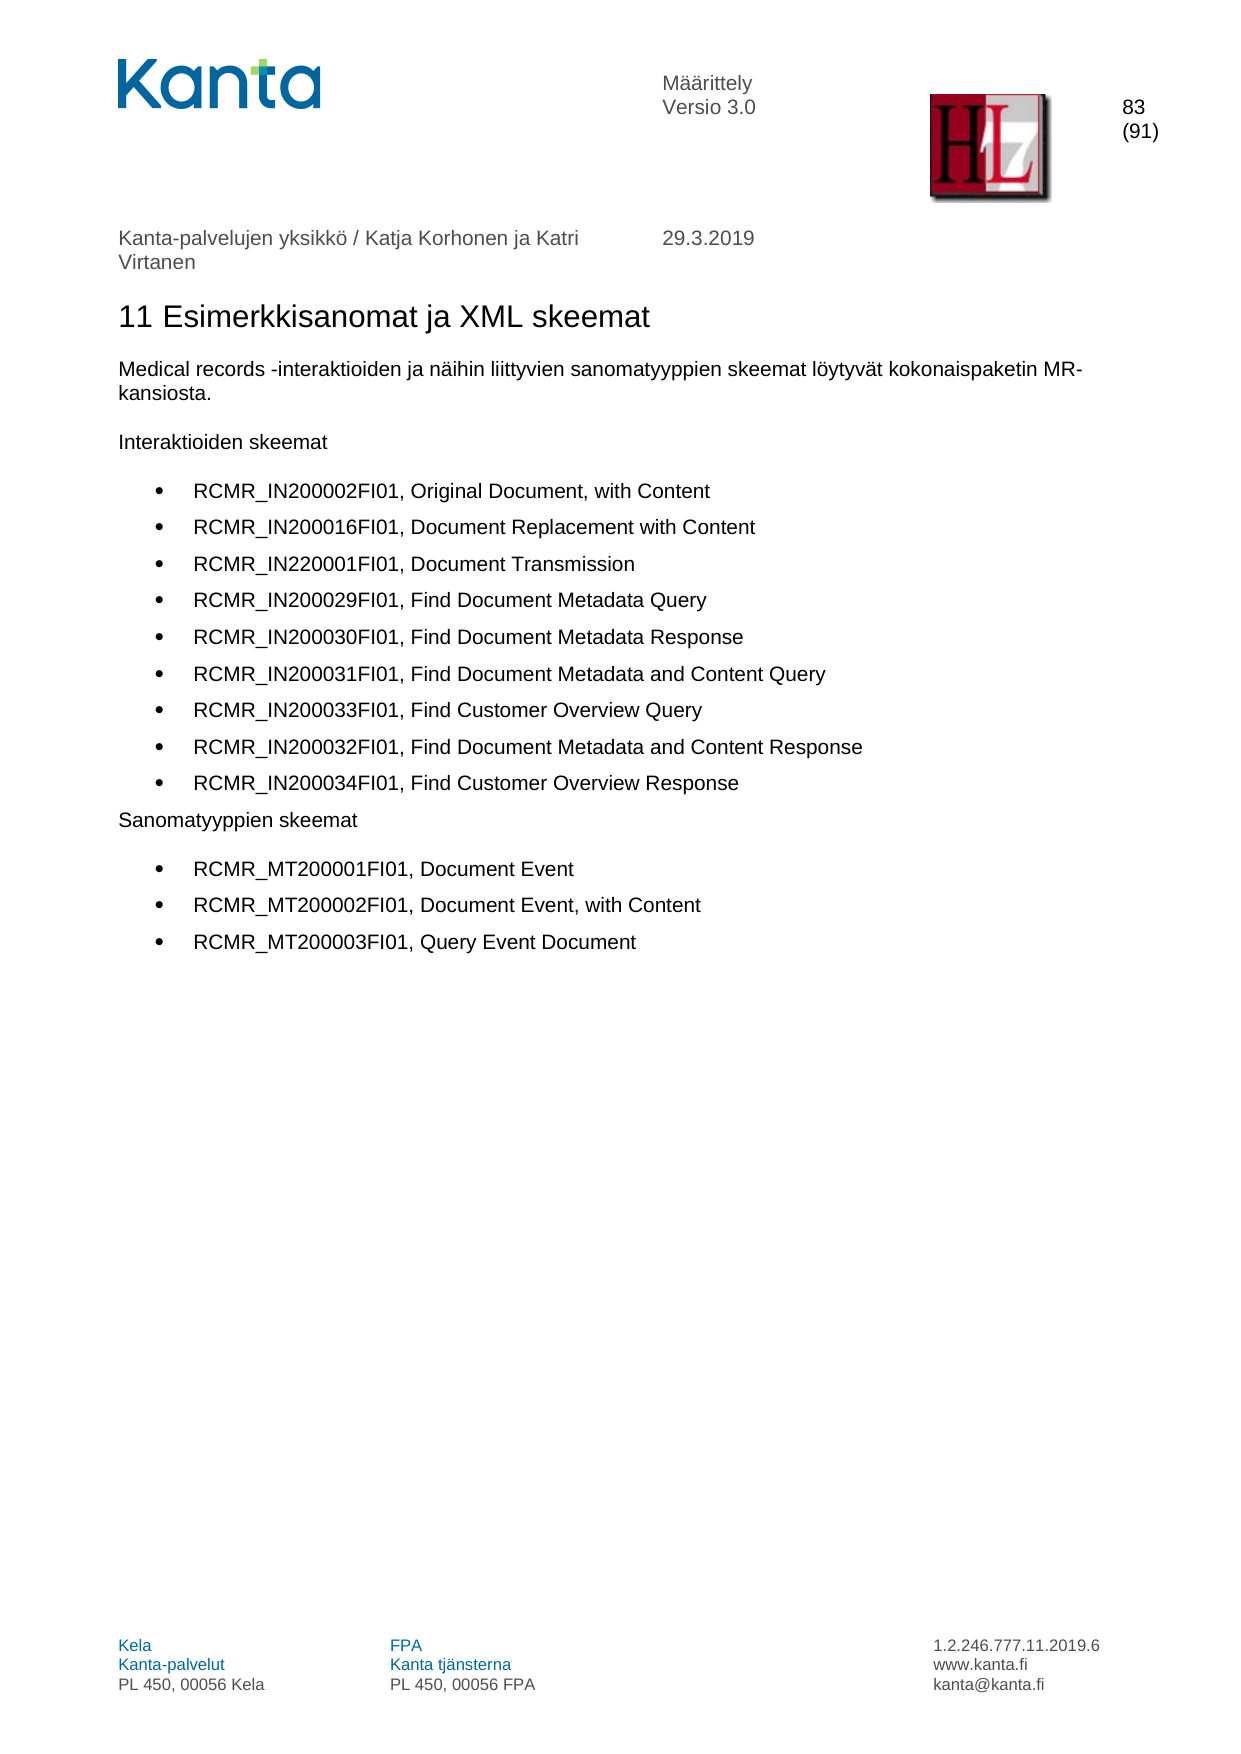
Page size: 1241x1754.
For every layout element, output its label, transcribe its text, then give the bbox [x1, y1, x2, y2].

list RCMR_MT200001FI01, Document Event [156, 857, 1122, 881]
list RCMR_IN200031FI01, Find Document Metadata and Content Query [156, 661, 1122, 685]
list RCMR_IN200033FI01, Find Customer Overview Query [156, 698, 1122, 722]
picture [930, 94, 1053, 203]
list RCMR_MT200002FI01, Document Event, with Content [156, 893, 1122, 917]
text Sanomatyyppien skeemat [118, 808, 1122, 832]
subtitle Esimerkkisanomat ja XML skeemat [118, 298, 1122, 334]
list RCMR_IN220001FI01, Document Transmission [156, 552, 1122, 576]
list RCMR_IN200029FI01, Find Document Metadata Query [156, 588, 1122, 612]
text Interaktioiden skeemat [118, 429, 1122, 453]
list RCMR_IN200030FI01, Find Document Metadata Response [156, 625, 1122, 649]
text Medical records -interaktioiden ja näihin liittyvien sanomatyyppien skeemat löytyvät kokonaispaketin MR-kansiosta. [118, 357, 1122, 404]
list RCMR_IN200002FI01, Original Document, with Content [156, 478, 1122, 503]
picture [118, 59, 321, 109]
list RCMR_IN200016FI01, Document Replacement with Content [156, 515, 1122, 539]
list RCMR_IN200034FI01, Find Customer Overview Response [156, 771, 1122, 795]
list RCMR_IN200032FI01, Find Document Metadata and Content Response [156, 734, 1122, 758]
list RCMR_MT200003FI01, Query Event Document [156, 930, 1122, 954]
